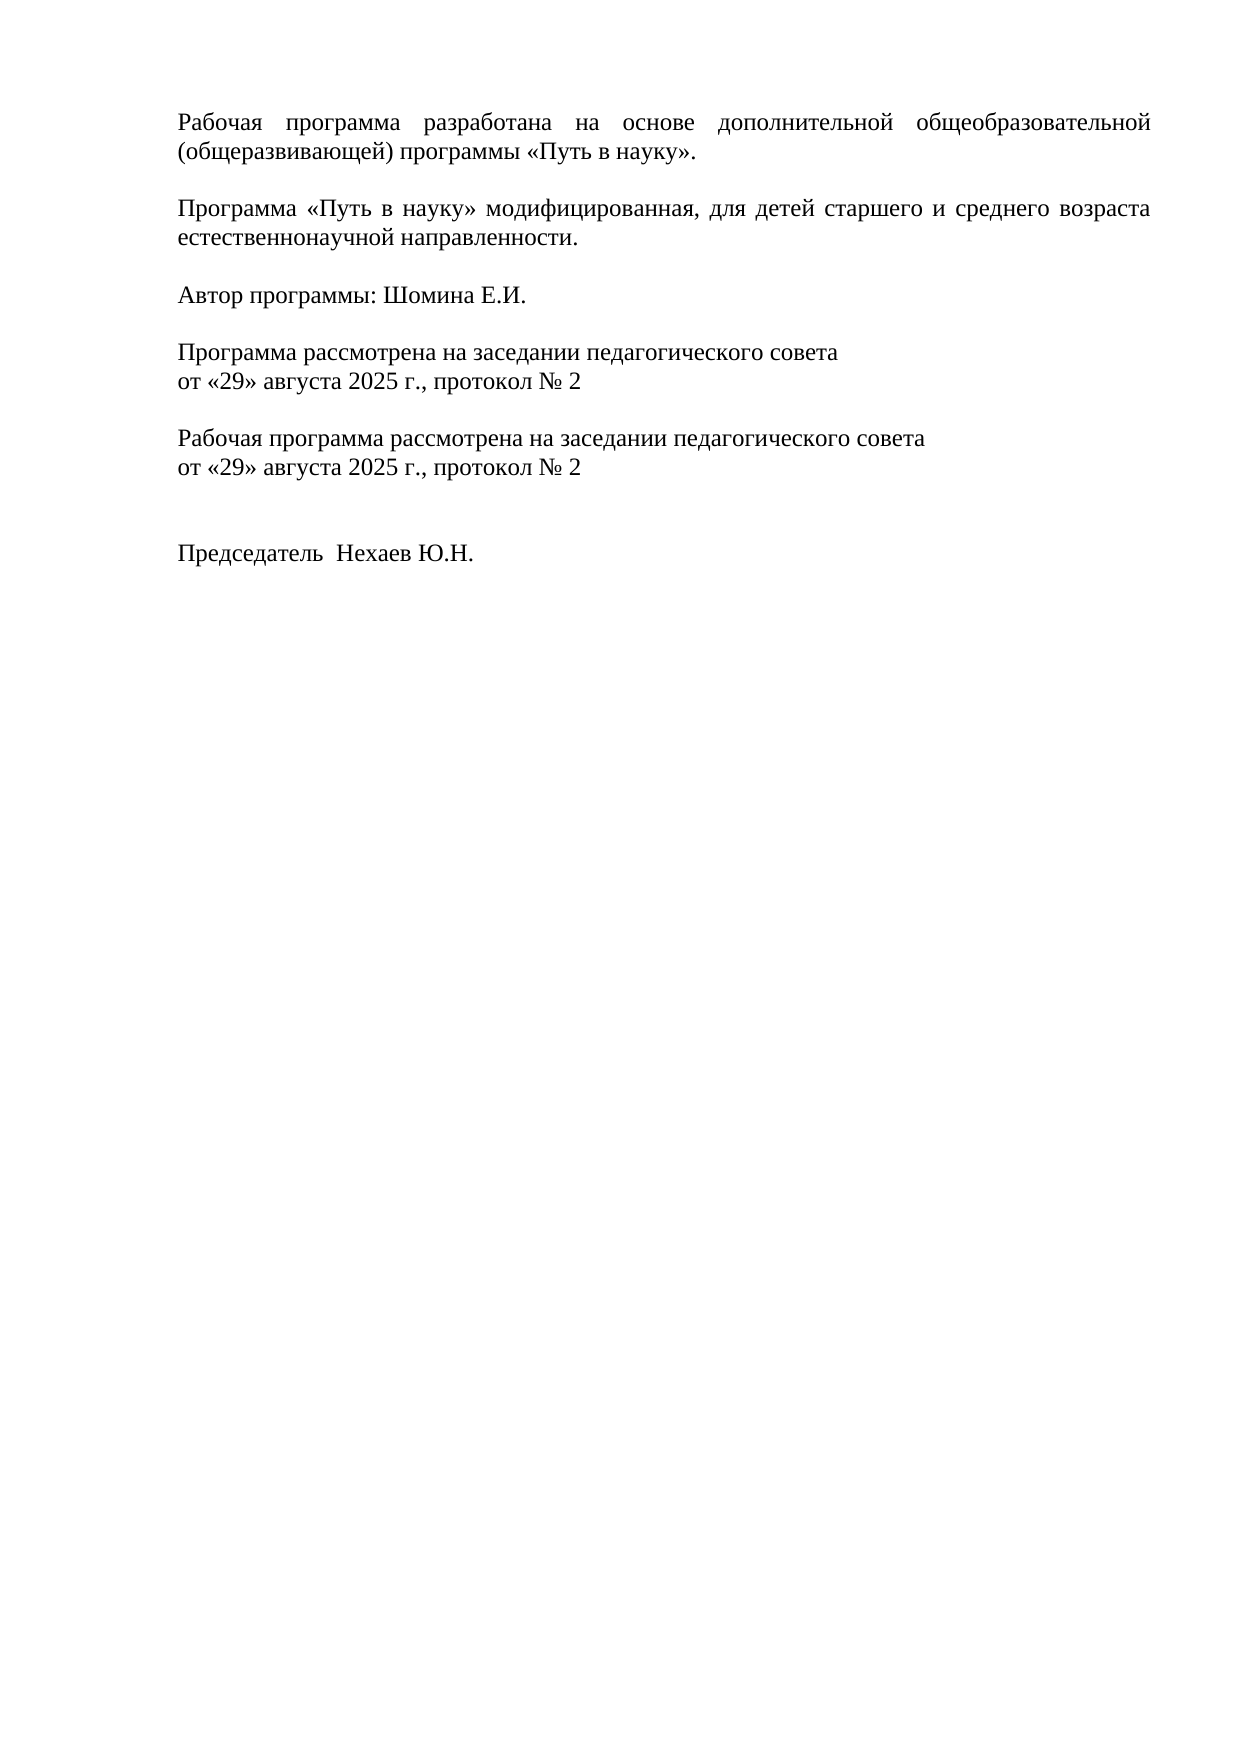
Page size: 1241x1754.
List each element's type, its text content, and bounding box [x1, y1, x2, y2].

text от «29» августа 2025 г., протокол № 2 [177, 452, 1152, 481]
text Рабочая программа разработана на основе дополнительной общеобразовательной (общеразвивающей) программы «Путь в науку». [177, 107, 1152, 165]
text от «29» августа 2025 г., протокол № 2 [177, 366, 1152, 395]
text Автор программы: Шомина Е.И. [177, 280, 1152, 308]
text Рабочая программа рассмотрена на заседании педагогического совета [177, 423, 1152, 452]
text Программа «Путь в науку» модифицированная, для детей старшего и среднего возраста естественнонаучной направленности. [177, 193, 1152, 251]
text Председатель Нехаев Ю.Н. [177, 538, 1152, 567]
text Программа рассмотрена на заседании педагогического совета [177, 337, 1152, 366]
